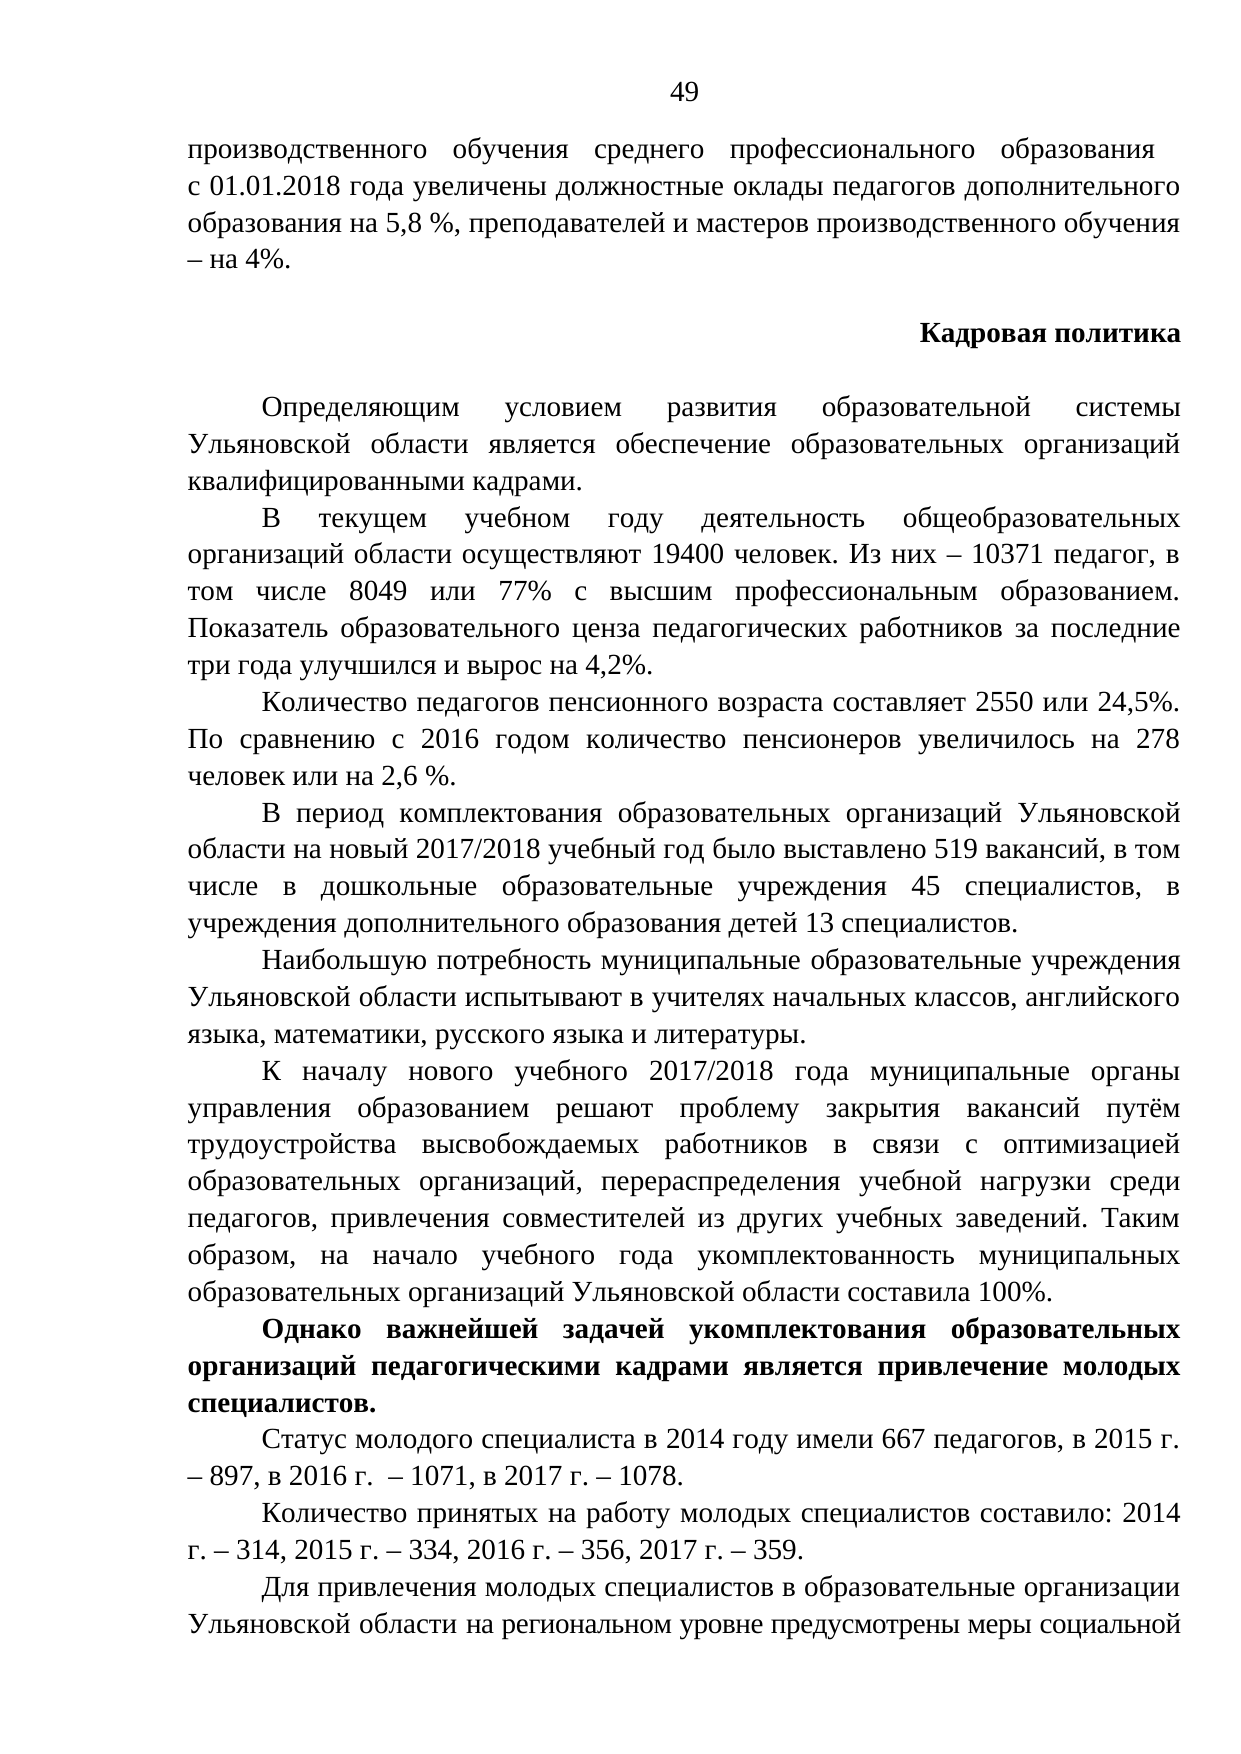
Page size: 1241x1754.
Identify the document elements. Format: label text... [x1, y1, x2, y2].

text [187, 131, 1181, 275]
text Наибольшую потребность муниципальные образовательные учреждения Ульяновской области испытывают в учителях начальных классов, английского языка, математики, русского языка и литературы. [187, 942, 1181, 1049]
text Статус молодого специалиста в 2014 году имели 667 педагогов, в 2015 г. – 897, в 2016 г. – 1071, в 2017 г. – 1078. [187, 1422, 1181, 1492]
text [187, 1569, 1181, 1639]
text Определяющим условием развития образовательной системы Ульяновской области является обеспечение образовательных организаций квалифицированными кадрами. [187, 389, 1181, 496]
text Кадровая политика [187, 315, 1181, 349]
text К началу нового учебного 2017/2018 года муниципальные органы управления образованием решают проблему закрытия вакансий путём трудоустройства высвобождаемых работников в связи с оптимизацией образовательных организаций, перераспределения учебной нагрузки среди педагогов, привлечения совместителей из других учебных заведений. Таким образом, на начало учебного года укомплектованность муниципальных образовательных организаций Ульяновской области составила 100%. [187, 1053, 1181, 1308]
text Однако важнейшей задачей укомплектования образовательных организаций педагогическими кадрами является привлечение молодых специалистов. [187, 1311, 1181, 1418]
text В период комплектования образовательных организаций Ульяновской области на новый 2017/2018 учебный год было выставлено 519 вакансий, в том числе в дошкольные образовательные учреждения 45 специалистов, в учреждения дополнительного образования детей 13 специалистов. [187, 795, 1181, 939]
text Количество педагогов пенсионного возраста составляет 2550 или 24,5%. По сравнению с 2016 годом количество пенсионеров увеличилось на 278 человек или на 2,6 %. [187, 684, 1181, 791]
text Количество принятых на работу молодых специалистов составило: 2014 г. – 314, 2015 г. – 334, 2016 г. – 356, 2017 г. – 359. [187, 1495, 1181, 1566]
text В текущем учебном году деятельность общеобразовательных организаций области осуществляют 19400 человек. Из них – 10371 педагог, в том числе 8049 или 77% с высшим профессиональным образованием. Показатель образовательного ценза педагогических работников за последние три года улучшился и вырос на 4,2%. [187, 500, 1181, 681]
